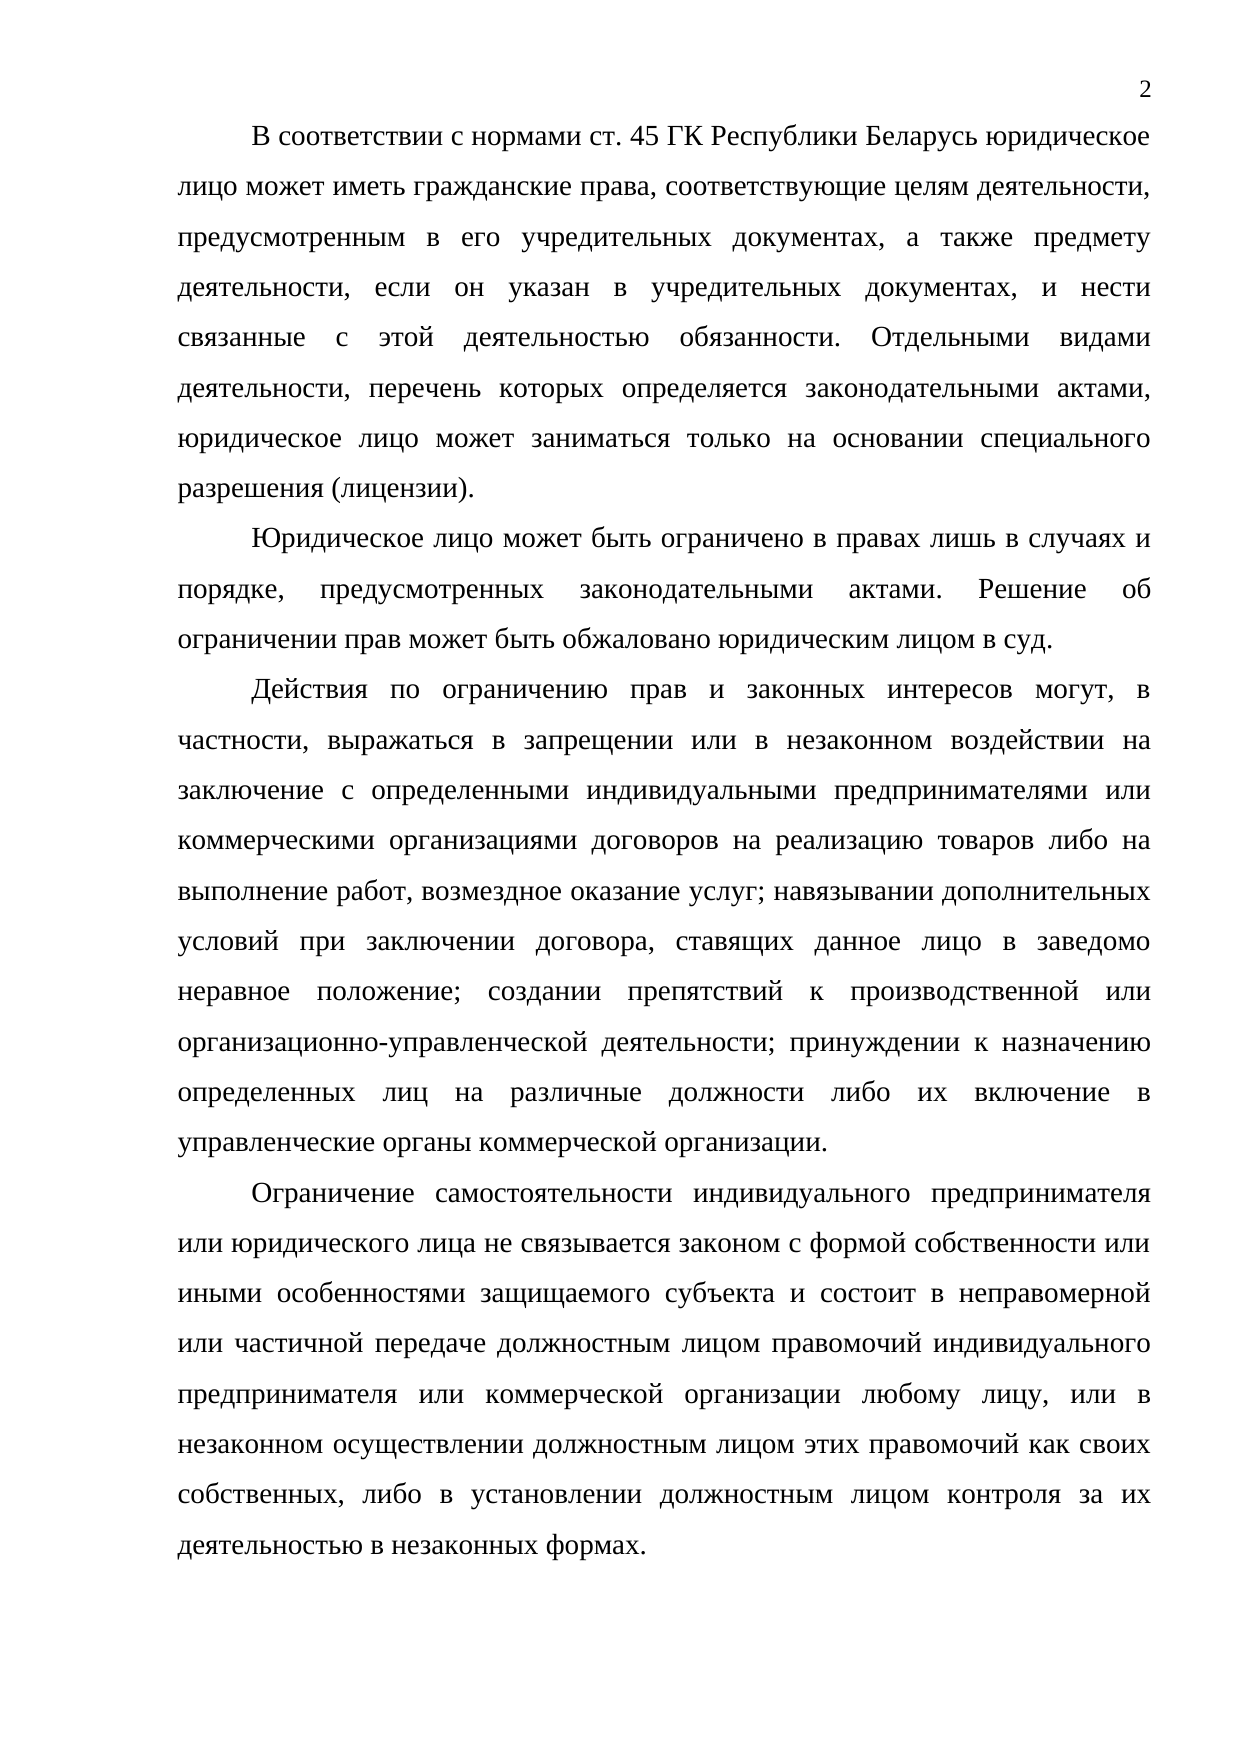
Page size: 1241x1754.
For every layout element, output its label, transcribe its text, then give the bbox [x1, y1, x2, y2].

text Ограничение самостоятельности индивидуального предпринимателя или юридического лица не связывается законом с формой собственности или иными особенностями защищаемого субъекта и состоит в неправомерной или частичной передаче должностным лицом правомочий индивидуального предпринимателя или коммерческой организации любому лицу, или в незаконном осуществлении должностным лицом этих правомочий как своих собственных, либо в установлении должностным лицом контроля за их деятельностью в незаконных формах. [177, 1175, 1152, 1560]
text Действия по ограничению прав и законных интересов могут, в частности, выражаться в запрещении или в незаконном воздействии на заключение с определенными индивидуальными предпринимателями или коммерческими организациями договоров на реализацию товаров либо на выполнение работ, возмездное оказание услуг; навязывании дополнительных условий при заключении договора, ставящих данное лицо в заведомо неравное положение; создании препятствий к производственной или организационно-управленческой деятельности; принуждении к назначению определенных лиц на различные должности либо их включение в управленческие органы коммерческой организации. [177, 672, 1152, 1158]
text Юридическое лицо может быть ограничено в правах лишь в случаях и порядке, предусмотренных законодательными актами. Решение об ограничении прав может быть обжаловано юридическим лицом в суд. [177, 521, 1152, 655]
text В соответствии с нормами ст. 45 ГК Республики Беларусь юридическое лицо может иметь гражданские права, соответствующие целям деятельности, предусмотренным в его учредительных документах, а также предмету деятельности, если он указан в учредительных документах, и нести связанные с этой деятельностью обязанности. Отдельными видами деятельности, перечень которых определяется законодательными актами, юридическое лицо может заниматься только на основании специального разрешения (лицензии). [177, 118, 1152, 504]
